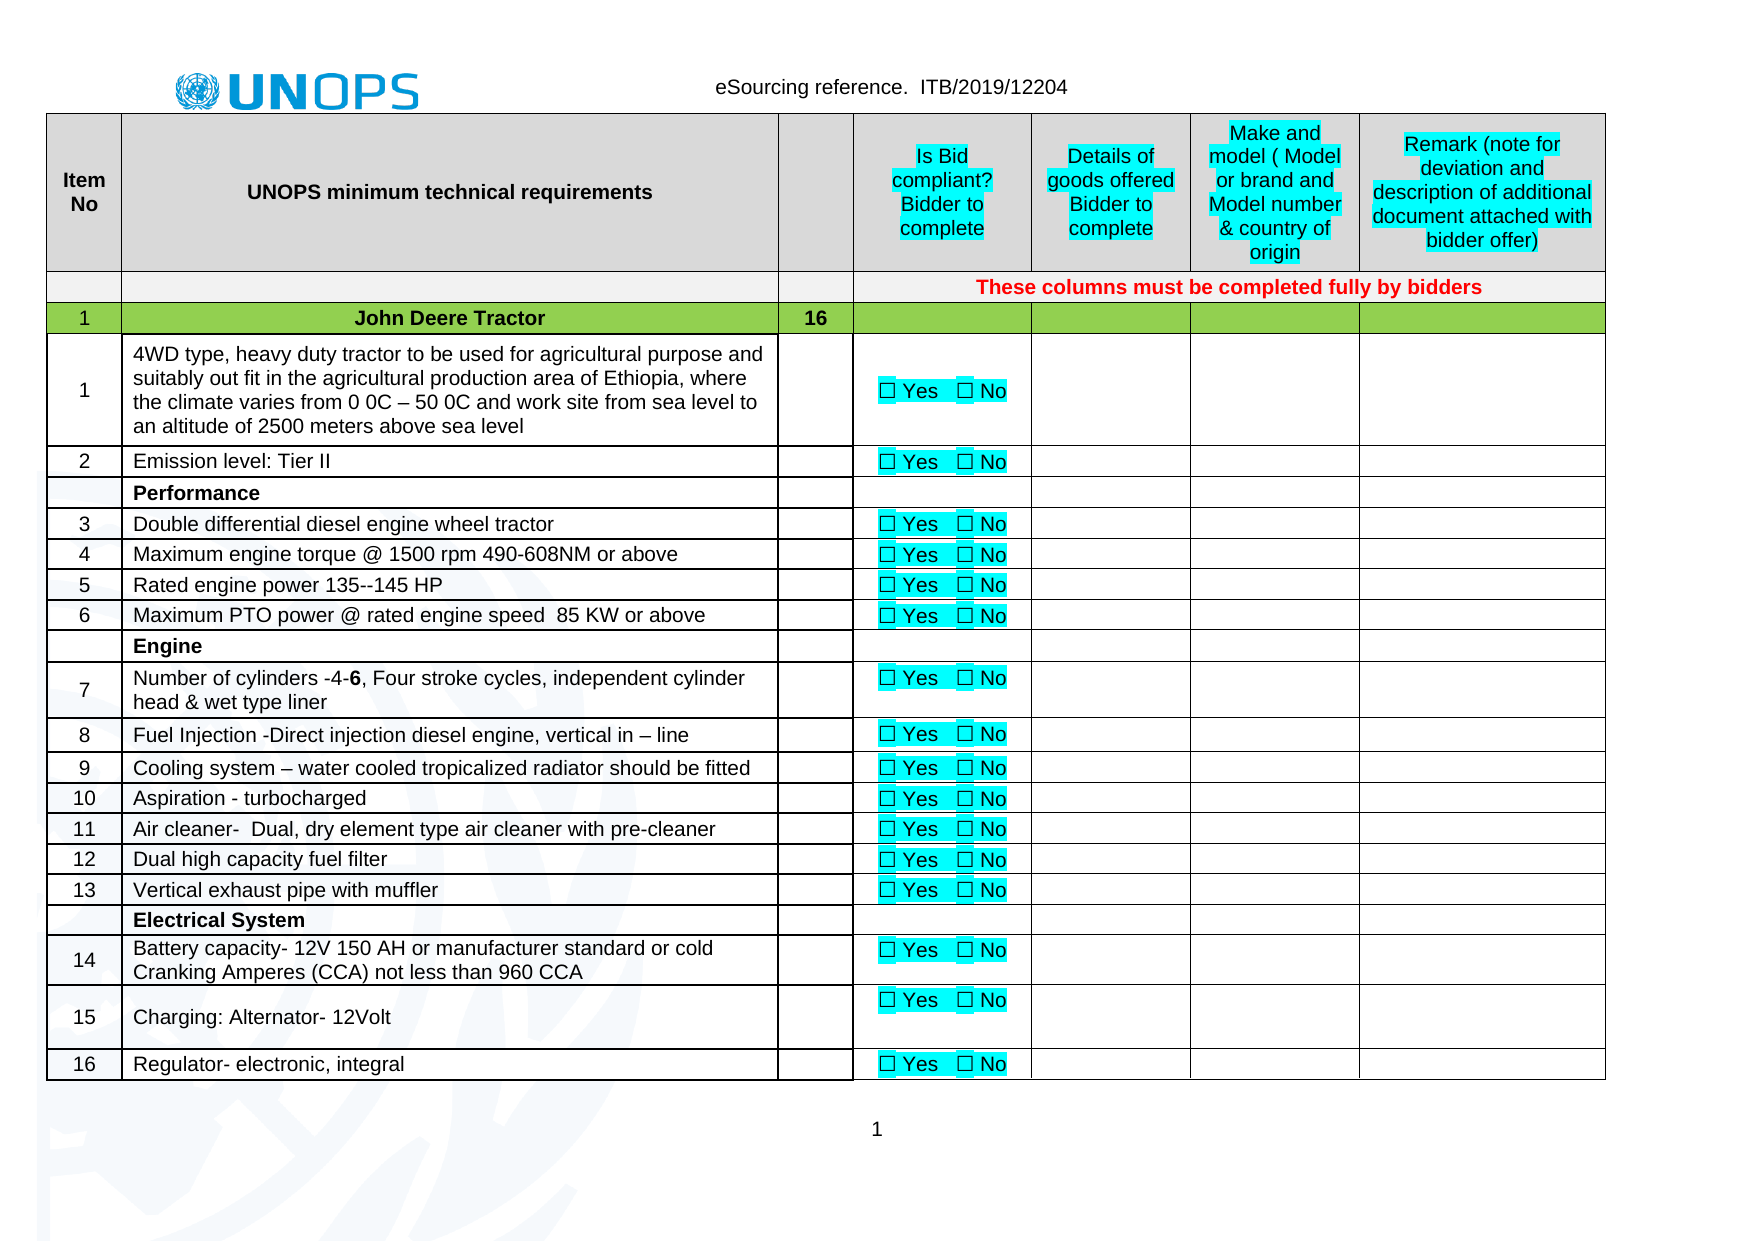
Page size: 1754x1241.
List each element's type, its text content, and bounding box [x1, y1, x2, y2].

table_header [779, 114, 853, 271]
table_cell [1032, 508, 1190, 538]
table_cell Maximum PTO power @ rated engine speed 85 KW or above [123, 601, 777, 629]
table_cell [1360, 334, 1605, 445]
table_cell [48, 478, 121, 507]
table_cell 16 [779, 303, 853, 333]
table_cell [1360, 783, 1605, 812]
table_cell [854, 905, 1031, 933]
table_cell 9 [48, 753, 121, 782]
table_cell 6 [48, 601, 121, 629]
table_cell [1191, 985, 1359, 1047]
table_cell [1360, 508, 1605, 538]
table_cell Engine [123, 631, 777, 661]
table_cell [1032, 303, 1190, 333]
table_header Details of goods offered Bidder to complete [1032, 114, 1190, 271]
table_header Item No [47, 114, 121, 271]
table_cell Electrical System [123, 906, 777, 933]
table_cell [779, 845, 852, 873]
table_cell 4WD type, heavy duty tractor to be used for agricultural purpose and suitably out fit in the agricultural production area of Ethiopia, where the climate varies from 0 0C – 50 0C and work site from sea level to an altitude of 2500 meters above sea level [123, 335, 777, 445]
table_cell [1191, 477, 1359, 507]
table_cell [1032, 752, 1190, 782]
table_cell [779, 875, 852, 904]
table_cell [1360, 985, 1605, 1047]
table_cell [779, 631, 852, 661]
table_cell Yes No [854, 874, 1031, 904]
table_cell 14 [48, 936, 121, 983]
table_cell [779, 540, 852, 568]
table_cell [1360, 630, 1605, 661]
table_cell [1360, 752, 1605, 782]
table_cell [1032, 985, 1190, 1047]
table_cell Yes No [854, 662, 1031, 717]
table_cell [854, 303, 1031, 333]
table_cell [1191, 874, 1359, 904]
table_cell Yes No [854, 539, 1031, 568]
table_cell 8 [48, 719, 121, 751]
table_cell [779, 509, 852, 538]
table_cell Yes No [854, 334, 1031, 445]
table_cell 5 [48, 570, 121, 599]
table_cell [1032, 334, 1190, 445]
table_cell [1191, 662, 1359, 717]
table_cell Battery capacity- 12V 150 AH or manufacturer standard or cold Cranking Amperes (CCA) not less than 960 CCA [123, 936, 777, 983]
table_cell Yes No [854, 813, 1031, 843]
picture [362, 79, 379, 92]
table_cell Emission level: Tier II [123, 447, 777, 476]
table_cell [48, 906, 121, 933]
table_cell [1360, 477, 1605, 507]
table_cell 1 [47, 303, 121, 333]
table_cell These columns must be completed fully by bidders [854, 272, 1605, 302]
table_cell Fuel Injection -Direct injection diesel engine, vertical in – line [123, 719, 777, 751]
table_cell 2 [48, 447, 121, 476]
table_cell [1191, 935, 1359, 983]
table_cell [1360, 935, 1605, 983]
table_cell [779, 272, 853, 302]
table_cell Yes No [854, 600, 1031, 629]
table_cell Yes No [854, 446, 1031, 476]
picture [199, 73, 323, 110]
table_cell John Deere Tractor [122, 303, 778, 333]
table_cell [779, 570, 852, 599]
table_cell Yes No [854, 935, 1031, 983]
table_cell [1360, 539, 1605, 568]
table_cell Vertical exhaust pipe with muffler [123, 875, 777, 904]
table_cell [1191, 752, 1359, 782]
table_cell [1032, 477, 1190, 507]
table_header Make and model ( Model or brand and Model number & country of origin [1191, 114, 1359, 271]
table_cell [1032, 600, 1190, 629]
table_cell 11 [48, 814, 121, 843]
table_cell [1191, 508, 1359, 538]
table_cell [1191, 813, 1359, 843]
picture [321, 78, 341, 105]
table_cell 13 [48, 875, 121, 904]
table_cell [1191, 1049, 1359, 1079]
table_cell Yes No [854, 752, 1031, 782]
table_cell Maximum engine torque @ 1500 rpm 490-608NM or above [123, 540, 777, 568]
table_cell Double differential diesel engine wheel tractor [123, 509, 777, 538]
table_cell [1191, 844, 1359, 873]
table_cell Yes No [854, 569, 1031, 599]
table_cell [779, 936, 852, 983]
table_cell [854, 630, 1031, 661]
table_cell Yes No [854, 985, 1031, 1047]
table_cell [854, 477, 1031, 507]
picture [206, 84, 214, 100]
table_cell [1360, 303, 1605, 333]
table_cell [1360, 813, 1605, 843]
table_cell [1191, 783, 1359, 812]
table_cell [1191, 334, 1359, 445]
table_cell [779, 334, 852, 445]
table_cell [1032, 630, 1190, 661]
table_cell Yes No [854, 718, 1031, 751]
picture [188, 98, 199, 110]
table_cell [1360, 600, 1605, 629]
table_cell [1360, 718, 1605, 751]
table_cell Dual high capacity fuel filter [123, 845, 777, 873]
table_cell Aspiration - turbocharged [123, 784, 777, 812]
table_cell [779, 986, 852, 1047]
table_cell 16 [48, 1050, 121, 1079]
table_cell Rated engine power 135--145 HP [123, 570, 777, 599]
picture [340, 73, 412, 110]
table_cell [48, 631, 121, 661]
table_cell [779, 478, 852, 507]
table_cell [1032, 446, 1190, 476]
table_cell [122, 272, 778, 302]
table_cell Air cleaner- Dual, dry element type air cleaner with pre-cleaner [123, 814, 777, 843]
table_header UNOPS minimum technical requirements [122, 114, 778, 271]
table_cell [779, 447, 852, 476]
picture [175, 73, 196, 94]
table_cell [1032, 813, 1190, 843]
table_cell [1360, 905, 1605, 933]
picture [280, 88, 293, 110]
table_cell 10 [48, 784, 121, 812]
table_cell 3 [48, 509, 121, 538]
table_cell [1032, 569, 1190, 599]
table_cell [47, 272, 121, 302]
table_cell [1360, 874, 1605, 904]
table_cell [779, 719, 852, 751]
table_cell [1032, 874, 1190, 904]
table_cell [779, 601, 852, 629]
table_cell [779, 1050, 852, 1079]
table_cell Yes No [854, 1049, 1031, 1079]
table_cell [1359, 1049, 1605, 1079]
table_cell [779, 814, 852, 843]
table_cell [1360, 446, 1605, 476]
table_cell [1191, 446, 1359, 476]
table_cell [1031, 1049, 1191, 1079]
table_cell Performance [123, 478, 777, 507]
table_cell [1191, 303, 1359, 333]
table_cell [1191, 718, 1359, 751]
table_cell [1191, 630, 1359, 661]
picture [398, 73, 419, 93]
table_cell Yes No [854, 783, 1031, 812]
table_cell 4 [48, 540, 121, 568]
table_cell [1191, 539, 1359, 568]
table_cell 7 [48, 663, 121, 717]
table_cell [779, 784, 852, 812]
table_cell [1032, 783, 1190, 812]
table_cell Regulator- electronic, integral [123, 1050, 777, 1079]
table_cell [1191, 569, 1359, 599]
table_cell Yes No [854, 844, 1031, 873]
table_cell [1032, 539, 1190, 568]
table_cell [1360, 844, 1605, 873]
picture [175, 97, 184, 110]
table_cell Number of cylinders -4-6, Four stroke cycles, independent cylinder head & wet type liner [123, 663, 777, 717]
table_cell [1032, 935, 1190, 983]
table_cell [1032, 718, 1190, 751]
table_header Remark (note for deviation and description of additional document attached with bidder offer) [1360, 114, 1605, 271]
table_cell Charging: Alternator- 12Volt [123, 986, 777, 1047]
table_cell 1 [48, 334, 121, 445]
table_cell 15 [48, 986, 121, 1047]
picture [36, 230, 956, 1241]
table_cell Cooling system – water cooled tropicalized radiator should be fitted [123, 753, 777, 782]
table_cell [1360, 662, 1605, 717]
table_cell 12 [48, 845, 121, 873]
table_header Is Bid compliant? Bidder to complete [854, 114, 1031, 271]
table_cell [779, 663, 852, 717]
table_cell Yes No [854, 508, 1031, 538]
table_cell [1032, 662, 1190, 717]
table_cell [1032, 844, 1190, 873]
table_cell [779, 906, 852, 933]
table_cell [1191, 905, 1359, 933]
table_cell [1360, 569, 1605, 599]
table_cell [1032, 905, 1190, 933]
table_cell [779, 753, 852, 782]
table_cell [1191, 600, 1359, 629]
